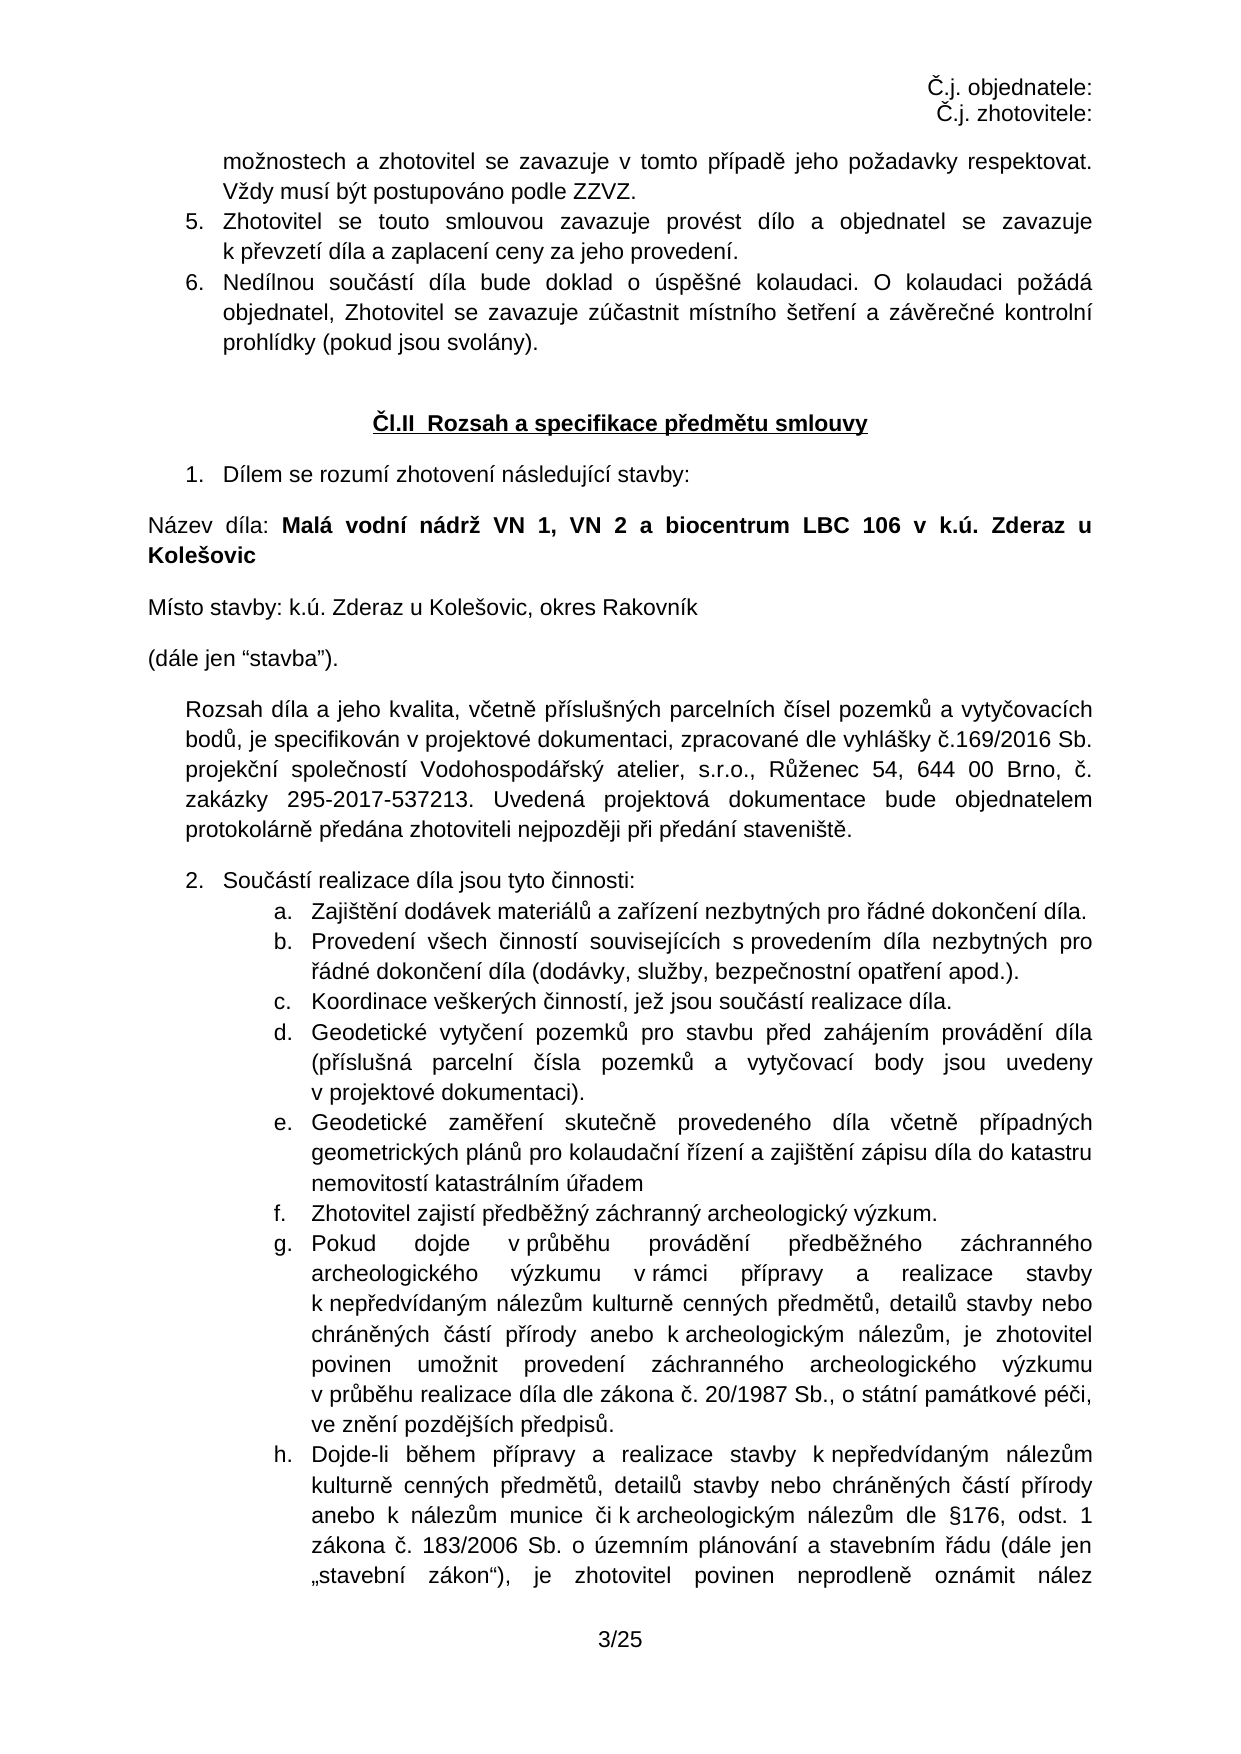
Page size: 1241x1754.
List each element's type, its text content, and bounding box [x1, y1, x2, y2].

list Koordinace veškerých činností, jež jsou součástí realizace díla. [274, 988, 1093, 1014]
list Zhotovitel zajistí předběžný záchranný archeologický výzkum. [274, 1200, 1093, 1226]
list Dílem se rozumí zhotovení následující stavby: [185, 461, 1093, 487]
list Geodetické vytyčení pozemků pro stavbu před zahájením provádění díla (příslušná parcelní čísla pozemků a vytyčovací body jsou uvedeny v projektové dokumentaci). [274, 1018, 1093, 1105]
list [274, 1441, 1093, 1588]
list Pokud dojde v průběhu provádění předběžného záchranného archeologického výzkumu v rámci přípravy a realizace stavby k nepředvídaným nálezům kulturně cenných předmětů, detailů stavby nebo chráněných částí přírody anebo k archeologickým nálezům, je zhotovitel povinen umožnit provedení záchranného archeologického výzkumu v průběhu realizace díla dle zákona č. 20/1987 Sb., o státní památkové péči, ve znění pozdějších předpisů. [274, 1230, 1093, 1437]
list Nedílnou součástí díla bude doklad o úspěšné kolaudaci. O kolaudaci požádá objednatel, Zhotovitel se zavazuje zúčastnit místního šetření a závěrečné kontrolní prohlídky (pokud jsou svolány). [185, 268, 1093, 355]
text Rozsah díla a jeho kvalita, včetně příslušných parcelních čísel pozemků a vytyčovacích bodů, je specifikován v projektové dokumentaci, zpracované dle vyhlášky č.169/2016 Sb. projekční společností Vodohospodářský atelier, s.r.o., Růženec 54, 644 00 Brno, č. zakázky 295-2017-537213. Uvedená projektová dokumentace bude objednatelem protokolárně předána zhotoviteli nejpozději při předání staveniště. [185, 696, 1093, 843]
text Čl.II Rozsah a specifikace předmětu smlouvy [148, 410, 1093, 436]
list Geodetické zaměření skutečně provedeného díla včetně případných geometrických plánů pro kolaudační řízení a zajištění zápisu díla do katastru nemovitostí katastrálním úřadem [274, 1109, 1093, 1196]
text (dále jen “stavba”). [148, 644, 1093, 671]
text Místo stavby: k.ú. Zderaz u Kolešovic, okres Rakovník [148, 593, 1093, 620]
text Název díla: Malá vodní nádrž VN 1, VN 2 a biocentrum LBC 106 v k.ú. Zderaz u Kolešovic [148, 512, 1093, 569]
list Zajištění dodávek materiálů a zařízení nezbytných pro řádné dokončení díla. [274, 898, 1093, 924]
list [185, 148, 1093, 204]
list Součástí realizace díla jsou tyto činnosti: [185, 867, 1093, 894]
list Zhotovitel se touto smlouvou zavazuje provést dílo a objednatel se zavazuje k převzetí díla a zaplacení ceny za jeho provedení. [185, 208, 1093, 264]
list Provedení všech činností souvisejících s provedením díla nezbytných pro řádné dokončení díla (dodávky, služby, bezpečnostní opatření apod.). [274, 928, 1093, 984]
